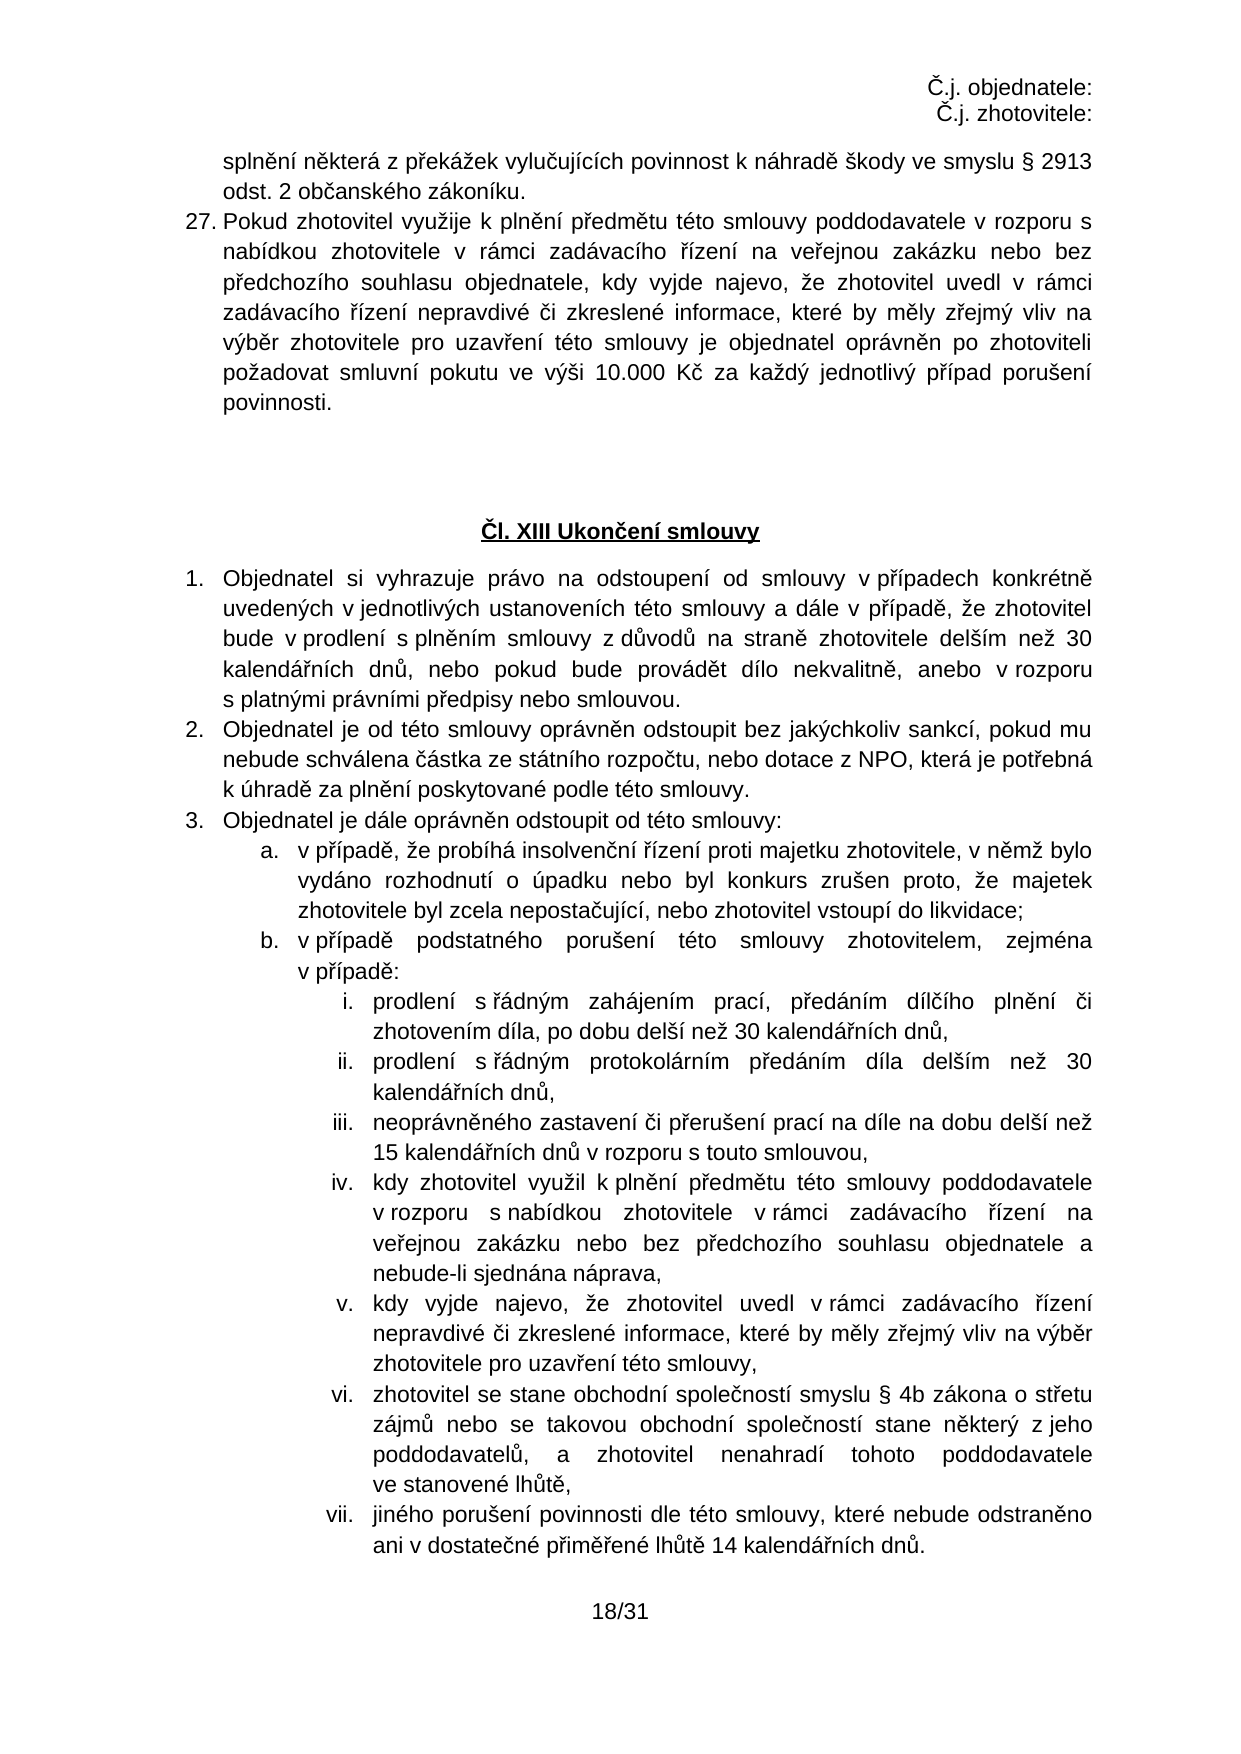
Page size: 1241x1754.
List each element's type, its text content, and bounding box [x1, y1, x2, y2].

list Objednatel je od této smlouvy oprávněn odstoupit bez jakýchkoliv sankcí, pokud mu nebude schválena částka ze státního rozpočtu, nebo dotace z NPO, která je potřebná k úhradě za plnění poskytované podle této smlouvy. [185, 716, 1093, 803]
list Pokud zhotovitel využije k plnění předmětu této smlouvy poddodavatele v rozporu s nabídkou zhotovitele v rámci zadávacího řízení na veřejnou zakázku nebo bez předchozího souhlasu objednatele, kdy vyjde najevo, že zhotovitel uvedl v rámci zadávacího řízení nepravdivé či zkreslené informace, které by měly zřejmý vliv na výběr zhotovitele pro uzavření této smlouvy je objednatel oprávněn po zhotoviteli požadovat smluvní pokutu ve výši 10.000 Kč za každý jednotlivý případ porušení povinnosti. [185, 208, 1093, 416]
list prodlení s řádným zahájením prací, předáním dílčího plnění či zhotovením díla, po dobu delší než 30 kalendářních dnů, [354, 988, 1093, 1044]
list kdy vyjde najevo, že zhotovitel uvedl v rámci zadávacího řízení nepravdivé či zkreslené informace, které by měly zřejmý vliv na výběr zhotovitele pro uzavření této smlouvy, [354, 1290, 1093, 1377]
text Čl. XIII Ukončení smlouvy [148, 518, 1093, 544]
list v případě, že probíhá insolvenční řízení proti majetku zhotovitele, v němž bylo vydáno rozhodnutí o úpadku nebo byl konkurs zrušen proto, že majetek zhotovitele byl zcela nepostačující, nebo zhotovitel vstoupí do likvidace; [260, 837, 1093, 923]
list Objednatel je dále oprávněn odstoupit od této smlouvy: [185, 807, 1093, 833]
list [185, 148, 1093, 204]
list zhotovitel se stane obchodní společností smyslu § 4b zákona o střetu zájmů nebo se takovou obchodní společností stane některý z jeho poddodavatelů, a zhotovitel nenahradí tohoto poddodavatele ve stanovené lhůtě, [354, 1381, 1093, 1497]
list neoprávněného zastavení či přerušení prací na díle na dobu delší než 15 kalendářních dnů v rozporu s touto smlouvou, [354, 1109, 1093, 1165]
list v případě podstatného porušení této smlouvy zhotovitelem, zejména v případě: [260, 927, 1093, 984]
list jiného porušení povinnosti dle této smlouvy, které nebude odstraněno ani v dostatečné přiměřené lhůtě 14 kalendářních dnů. [354, 1501, 1093, 1558]
list kdy zhotovitel využil k plnění předmětu této smlouvy poddodavatele v rozporu s nabídkou zhotovitele v rámci zadávacího řízení na veřejnou zakázku nebo bez předchozího souhlasu objednatele a nebude-li sjednána náprava, [354, 1169, 1093, 1286]
list Objednatel si vyhrazuje právo na odstoupení od smlouvy v případech konkrétně uvedených v jednotlivých ustanoveních této smlouvy a dále v případě, že zhotovitel bude v prodlení s plněním smlouvy z důvodů na straně zhotovitele delším než 30 kalendářních dnů, nebo pokud bude provádět dílo nekvalitně, anebo v rozporu s platnými právními předpisy nebo smlouvou. [185, 565, 1093, 712]
list prodlení s řádným protokolárním předáním díla delším než 30 kalendářních dnů, [354, 1048, 1093, 1105]
